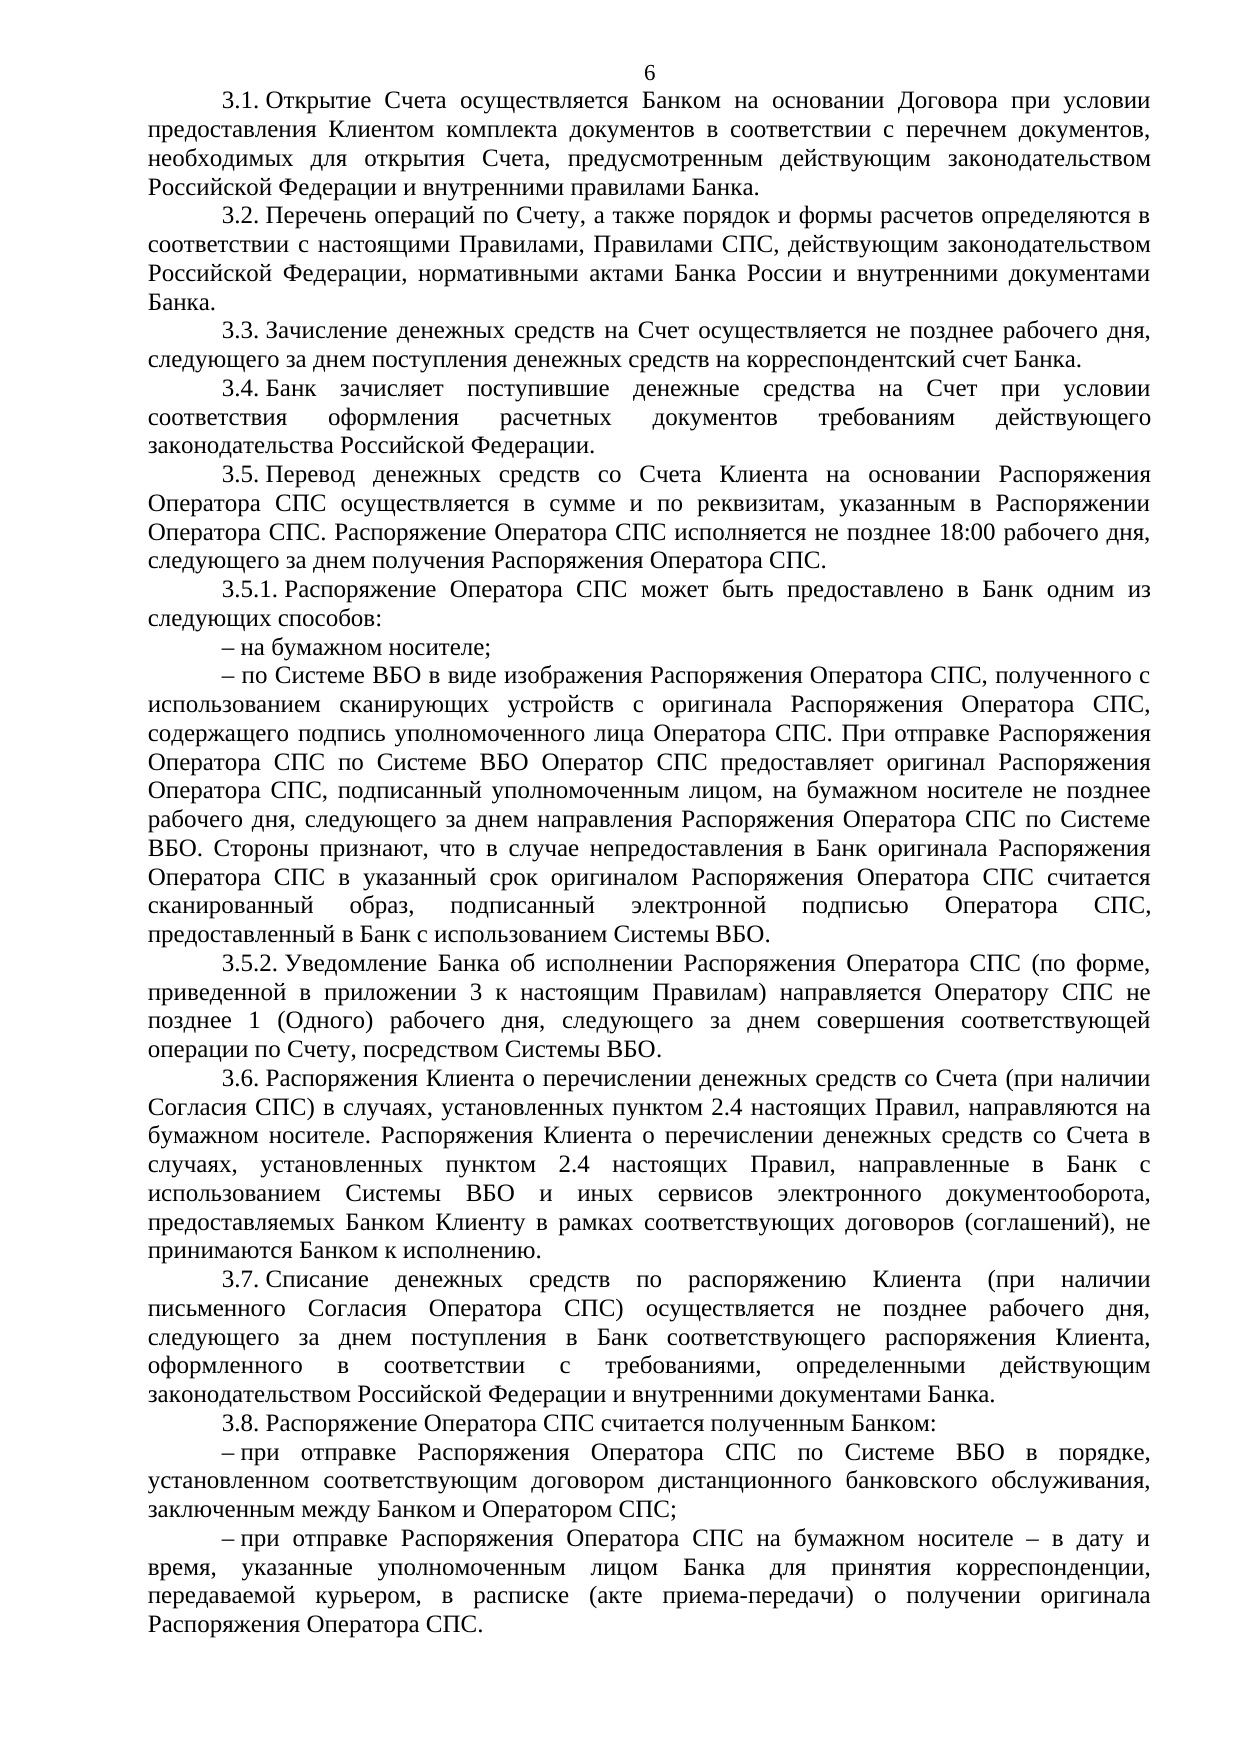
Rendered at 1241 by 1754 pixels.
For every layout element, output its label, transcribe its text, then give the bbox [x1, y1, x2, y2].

text 3.2. Перечень операций по Счету, а также порядок и формы расчетов определяются в соответствии с настоящими Правилами, Правилами СПС, действующим законодательством Российской Федерации, нормативными актами Банка России и внутренними документами Банка. [148, 200, 1152, 315]
text 3.4. Банк зачисляет поступившие денежные средства на Счет при условии соответствия оформления расчетных документов требованиям действующего законодательства Российской Федерации. [148, 373, 1152, 459]
text 3.1. Открытие Счета осуществляется Банком на основании Договора при условии предоставления Клиентом комплекта документов в соответствии с перечнем документов, необходимых для открытия Счета, предусмотренным действующим законодательством Российской Федерации и внутренними правилами Банка. [148, 85, 1152, 200]
text 3.6. Распоряжения Клиента о перечислении денежных средств со Счета (при наличии Согласия СПС) в случаях, установленных пунктом 2.4 настоящих Правил, направляются на бумажном носителе. Распоряжения Клиента о перечислении денежных средств со Счета в случаях, установленных пунктом 2.4 настоящих Правил, направленные в Банк с использованием Системы ВБО и иных сервисов электронного документооборота, предоставляемых Банком Клиенту в рамках соответствующих договоров (соглашений), не принимаются Банком к исполнению. [148, 1063, 1152, 1264]
text – на бумажном носителе; [148, 632, 1152, 660]
text 3.3. Зачисление денежных средств на Счет осуществляется не позднее рабочего дня, следующего за днем поступления денежных средств на корреспондентский счет Банка. [148, 315, 1152, 373]
text 3.5. Перевод денежных средств со Счета Клиента на основании Распоряжения Оператора СПС осуществляется в сумме и по реквизитам, указанным в Распоряжении Оператора СПС. Распоряжение Оператора СПС исполняется не позднее 18:00 рабочего дня, следующего за днем получения Распоряжения Оператора СПС. [148, 459, 1152, 574]
text 3.8. Распоряжение Оператора СПС считается полученным Банком: [148, 1408, 1152, 1437]
text 3.5.2. Уведомление Банка об исполнении Распоряжения Оператора СПС (по форме, приведенной в приложении 3 к настоящим Правилам) направляется Оператору СПС не позднее 1 (Одного) рабочего дня, следующего за днем совершения соответствующей операции по Счету, посредством Системы ВБО. [148, 948, 1152, 1063]
text 3.7. Списание денежных средств по распоряжению Клиента (при наличии письменного Согласия Оператора СПС) осуществляется не позднее рабочего дня, следующего за днем поступления в Банк соответствующего распоряжения Клиента, оформленного в соответствии с требованиями, определенными действующим законодательством Российской Федерации и внутренними документами Банка. [148, 1264, 1152, 1408]
text 3.5.1. Распоряжение Оператора СПС может быть предоставлено в Банк одним из следующих способов: [148, 574, 1152, 632]
text – при отправке Распоряжения Оператора СПС по Системе ВБО в порядке, установленном соответствующим договором дистанционного банковского обслуживания, заключенным между Банком и Оператором СПС; [148, 1437, 1152, 1523]
text – при отправке Распоряжения Оператора СПС на бумажном носителе – в дату и время, указанные уполномоченным лицом Банка для принятия корреспонденции, передаваемой курьером, в расписке (акте приема-передачи) о получении оригинала Распоряжения Оператора СПС. [148, 1523, 1152, 1638]
text – по Системе ВБО в виде изображения Распоряжения Оператора СПС, полученного с использованием сканирующих устройств с оригинала Распоряжения Оператора СПС, содержащего подпись уполномоченного лица Оператора СПС. При отправке Распоряжения Оператора СПС по Системе ВБО Оператор СПС предоставляет оригинал Распоряжения Оператора СПС, подписанный уполномоченным лицом, на бумажном носителе не позднее рабочего дня, следующего за днем направления Распоряжения Оператора СПС по Системе ВБО. Стороны признают, что в случае непредоставления в Банк оригинала Распоряжения Оператора СПС в указанный срок оригиналом Распоряжения Оператора СПС считается сканированный образ, подписанный электронной подписью Оператора СПС, предоставленный в Банк с использованием Системы ВБО. [148, 660, 1152, 948]
